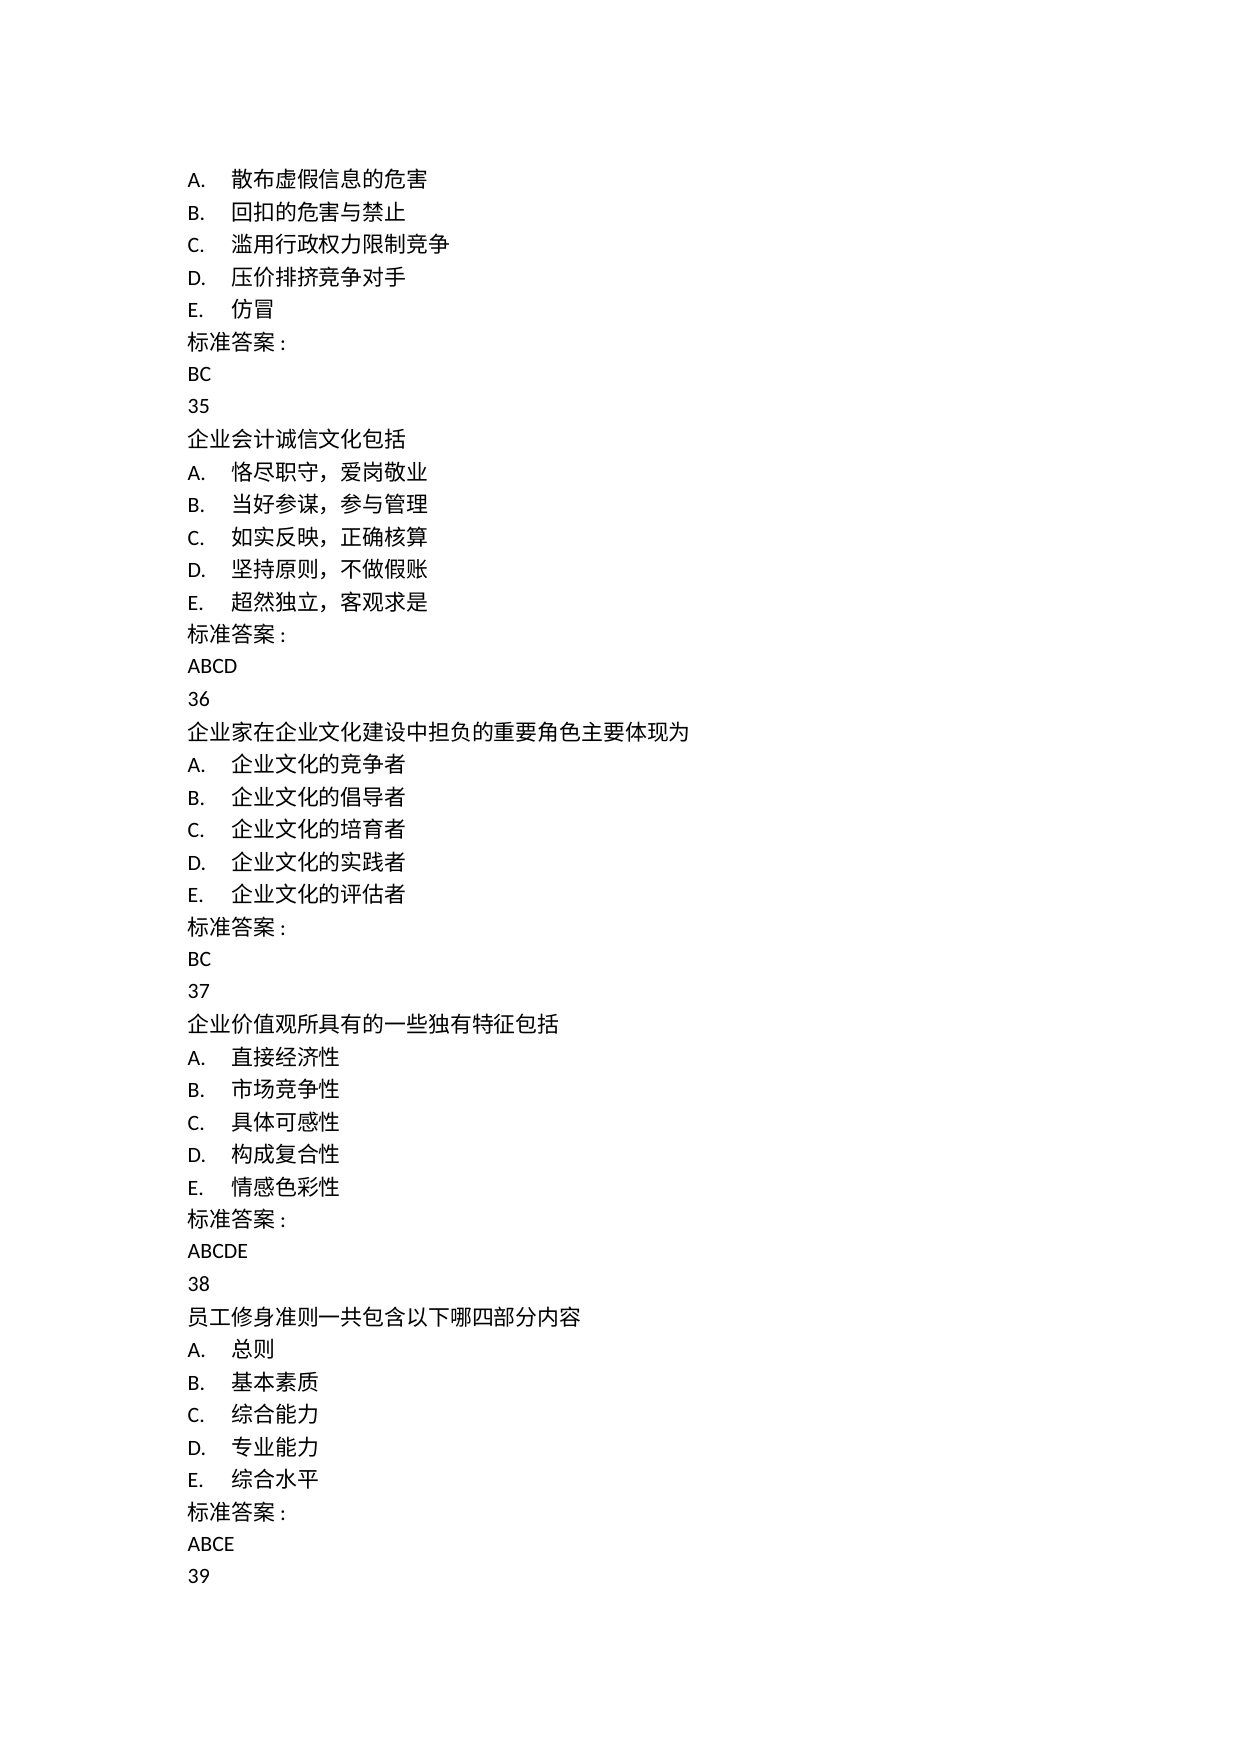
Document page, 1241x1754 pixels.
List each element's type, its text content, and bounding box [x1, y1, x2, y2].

list E. 仿冒 [187, 292, 1053, 324]
list C. 具体可感性 [187, 1104, 1053, 1137]
list 标准答案 : [187, 1202, 1053, 1234]
list A. 散布虚假信息的危害 [187, 162, 1053, 194]
list 39 [187, 1559, 1053, 1592]
list A. 直接经济性 [187, 1039, 1053, 1072]
list 员工修身准则一共包含以下哪四部分内容 [187, 1299, 1053, 1332]
list BC [187, 357, 1053, 389]
list BC [187, 942, 1053, 974]
list B. 回扣的危害与禁止 [187, 194, 1053, 227]
list E. 超然独立，客观求是 [187, 584, 1053, 617]
list E. 企业文化的评估者 [187, 877, 1053, 909]
list ABCDE [187, 1234, 1053, 1267]
list 企业家在企业文化建设中担负的重要角色主要体现为 [187, 714, 1053, 747]
list B. 市场竞争性 [187, 1072, 1053, 1104]
list 标准答案 : [187, 617, 1053, 649]
list 标准答案 : [187, 324, 1053, 357]
list D. 压价排挤竞争对手 [187, 259, 1053, 292]
list 38 [187, 1267, 1053, 1299]
list ABCD [187, 649, 1053, 682]
list C. 综合能力 [187, 1397, 1053, 1429]
list 企业价值观所具有的一些独有特征包括 [187, 1007, 1053, 1039]
list 35 [187, 389, 1053, 422]
list E. 情感色彩性 [187, 1169, 1053, 1202]
list A. 企业文化的竞争者 [187, 747, 1053, 779]
list D. 企业文化的实践者 [187, 844, 1053, 877]
list D. 专业能力 [187, 1429, 1053, 1462]
list A. 恪尽职守，爱岗敬业 [187, 454, 1053, 487]
list 36 [187, 682, 1053, 714]
list 标准答案 : [187, 909, 1053, 942]
list B. 企业文化的倡导者 [187, 779, 1053, 812]
list 37 [187, 974, 1053, 1007]
list 企业会计诚信文化包括 [187, 422, 1053, 454]
list C. 企业文化的培育者 [187, 812, 1053, 844]
list D. 构成复合性 [187, 1137, 1053, 1169]
list B. 基本素质 [187, 1364, 1053, 1397]
list C. 滥用行政权力限制竞争 [187, 227, 1053, 259]
list D. 坚持原则，不做假账 [187, 552, 1053, 584]
list ABCE [187, 1527, 1053, 1559]
list B. 当好参谋，参与管理 [187, 487, 1053, 519]
list 标准答案 : [187, 1494, 1053, 1527]
list E. 综合水平 [187, 1462, 1053, 1494]
list C. 如实反映，正确核算 [187, 519, 1053, 552]
list A. 总则 [187, 1332, 1053, 1364]
